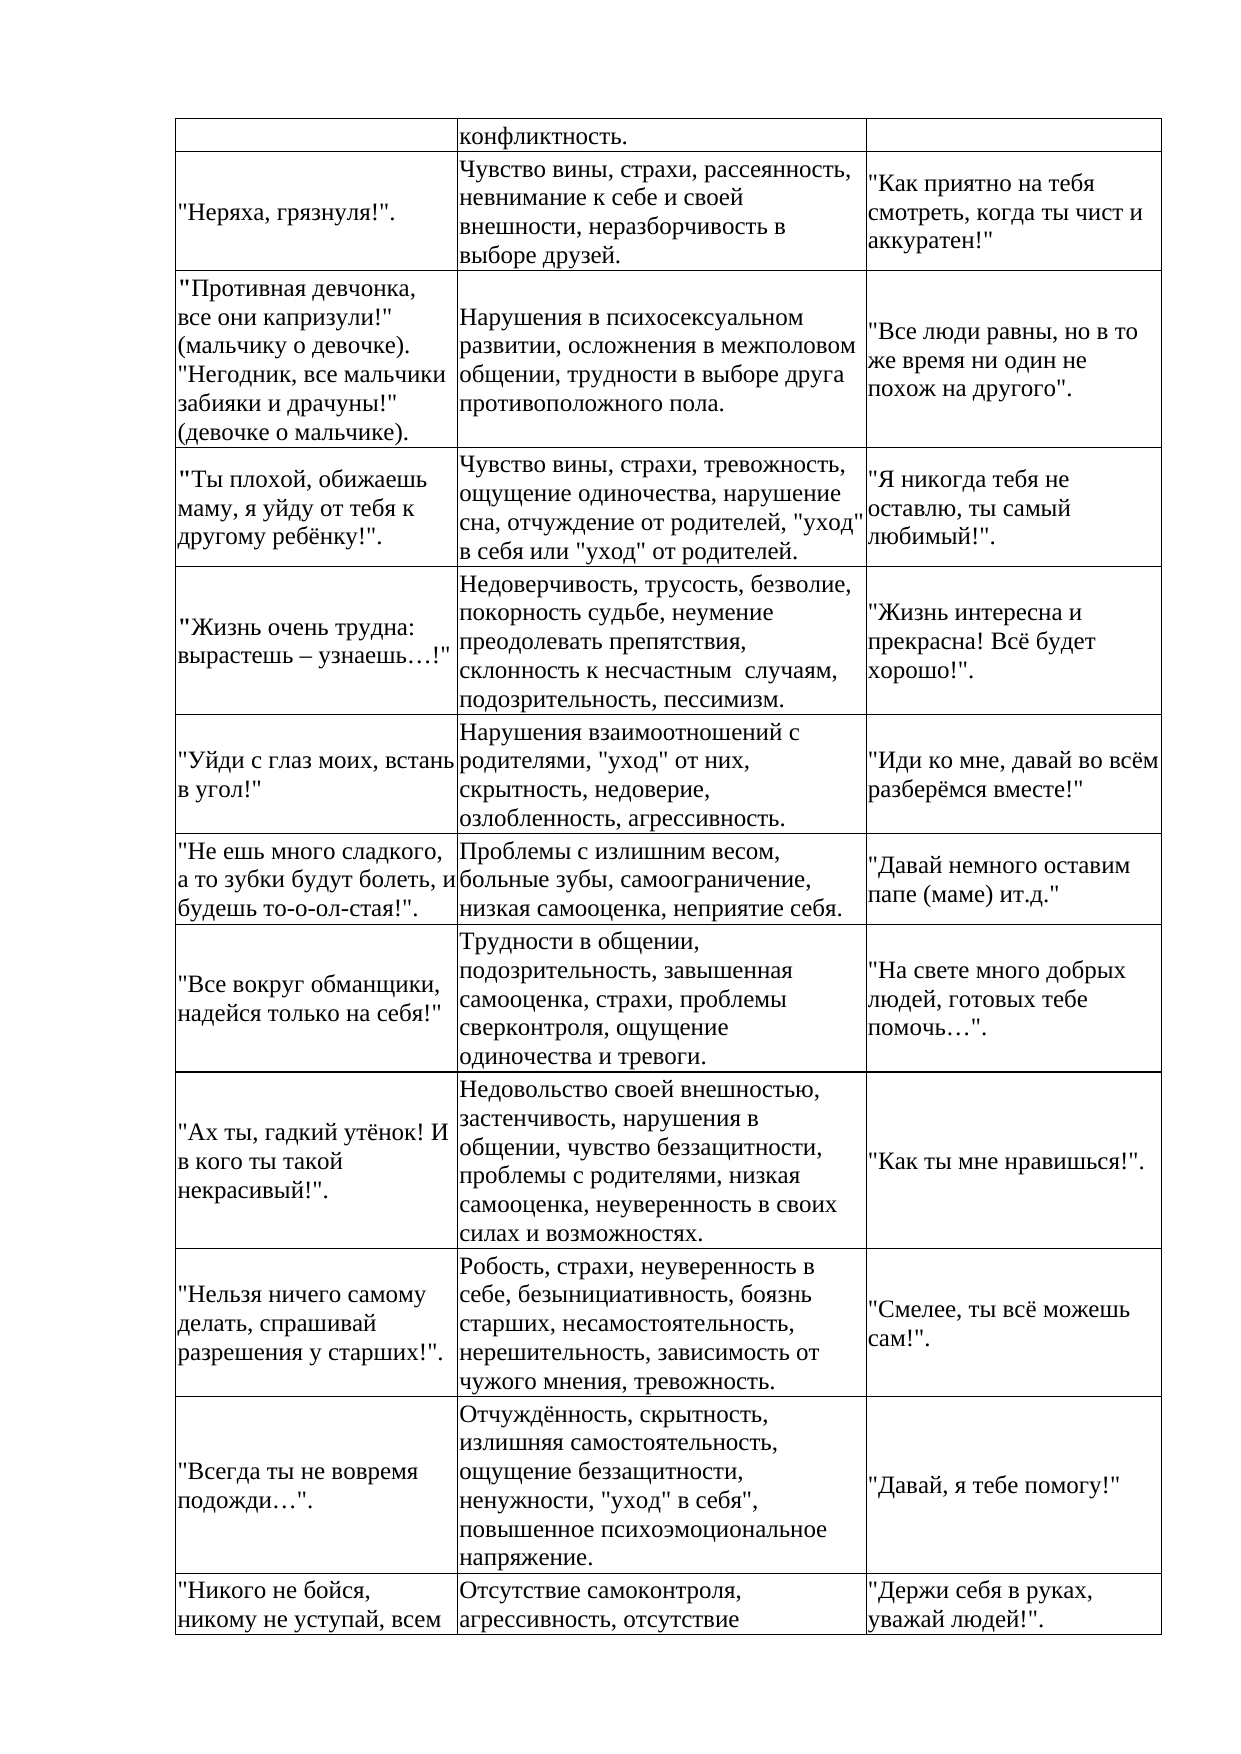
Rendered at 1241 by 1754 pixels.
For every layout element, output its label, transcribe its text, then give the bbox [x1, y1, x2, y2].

table_cell "Не ешь много сладкого, а то зубки будут болеть, и будешь то-о-ол-стая!". [176, 834, 457, 923]
table_cell "Смелее, ты всё можешь сам!". [867, 1249, 1161, 1396]
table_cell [176, 1574, 457, 1634]
table_cell "Как приятно на тебя смотреть, когда ты чист и аккуратен!" [867, 152, 1161, 270]
table_cell Отчуждённость, скрытность, излишняя самостоятельность, ощущение беззащитности, ненужности, "уход" в себя", повышенное психоэмоциональное напряжение. [458, 1397, 866, 1573]
table_cell "Как ты мне нравишься!". [867, 1073, 1161, 1248]
table_cell Чувство вины, страхи, тревожность, ощущение одиночества, нарушение сна, отчуждение от родителей, "уход" в себя или "уход" от родителей. [458, 448, 866, 566]
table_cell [458, 119, 866, 151]
table_cell "Нельзя ничего самому делать, спрашивай разрешения у старших!". [176, 1249, 457, 1396]
table_cell "Все вокруг обманщики, надейся только на себя!" [176, 925, 457, 1071]
table_cell "Иди ко мне, давай во всём разберёмся вместе!" [867, 715, 1161, 833]
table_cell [867, 1574, 1161, 1634]
table_cell Проблемы с излишним весом, больные зубы, самоограничение, низкая самооценка, неприятие себя. [458, 834, 866, 923]
table_cell Нарушения взаимоотношений с родителями, "уход" от них, скрытность, недоверие, озлобленность, агрессивность. [458, 715, 866, 833]
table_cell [176, 119, 457, 151]
table_cell "Всегда ты не вовремя подожди…". [176, 1397, 457, 1573]
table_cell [458, 1574, 866, 1634]
table_cell "Ты плохой, обижаешь маму, я уйду от тебя к другому ребёнку!". [176, 448, 457, 566]
table_cell "Неряха, грязнуля!". [176, 152, 457, 270]
table_cell Нарушения в психосексуальном развитии, осложнения в межполовом общении, трудности в выборе друга противоположного пола. [458, 271, 866, 447]
table_cell "Уйди с глаз моих, встань в угол!" [176, 715, 457, 833]
table_cell "Жизнь интересна и прекрасна! Всё будет хорошо!". [867, 567, 1161, 714]
table_cell "Жизнь очень трудна: вырастешь – узнаешь…!" [176, 567, 457, 714]
table_cell "На свете много добрых людей, готовых тебе помочь…". [867, 925, 1161, 1071]
table_cell "Давай немного оставим папе (маме) ит.д." [867, 834, 1161, 923]
table_cell "Давай, я тебе помогу!" [867, 1397, 1161, 1573]
table_cell "Ах ты, гадкий утёнок! И в кого ты такой некрасивый!". [176, 1073, 457, 1248]
table_cell "Все люди равны, но в то же время ни один не похож на другого". [867, 271, 1161, 447]
table_cell Трудности в общении, подозрительность, завышенная самооценка, страхи, проблемы сверконтроля, ощущение одиночества и тревоги. [458, 925, 866, 1071]
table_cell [867, 119, 1161, 151]
table_cell Недоверчивость, трусость, безволие, покорность судьбе, неумение преодолевать препятствия, склонность к несчастным случаям, подозрительность, пессимизм. [458, 567, 866, 714]
table_cell "Я никогда тебя не оставлю, ты самый любимый!". [867, 448, 1161, 566]
table_cell Чувство вины, страхи, рассеянность, невнимание к себе и своей внешности, неразборчивость в выборе друзей. [458, 152, 866, 270]
table_cell "Противная девчонка, все они капризули!" (мальчику о девочке). "Негодник, все мальчики забияки и драчуны!" (девочке о мальчике). [176, 271, 457, 447]
table_cell Робость, страхи, неуверенность в себе, безынициативность, боязнь старших, несамостоятельность, нерешительность, зависимость от чужого мнения, тревожность. [458, 1249, 866, 1396]
table_cell Недовольство своей внешностью, застенчивость, нарушения в общении, чувство беззащитности, проблемы с родителями, низкая самооценка, неуверенность в своих силах и возможностях. [458, 1073, 866, 1248]
